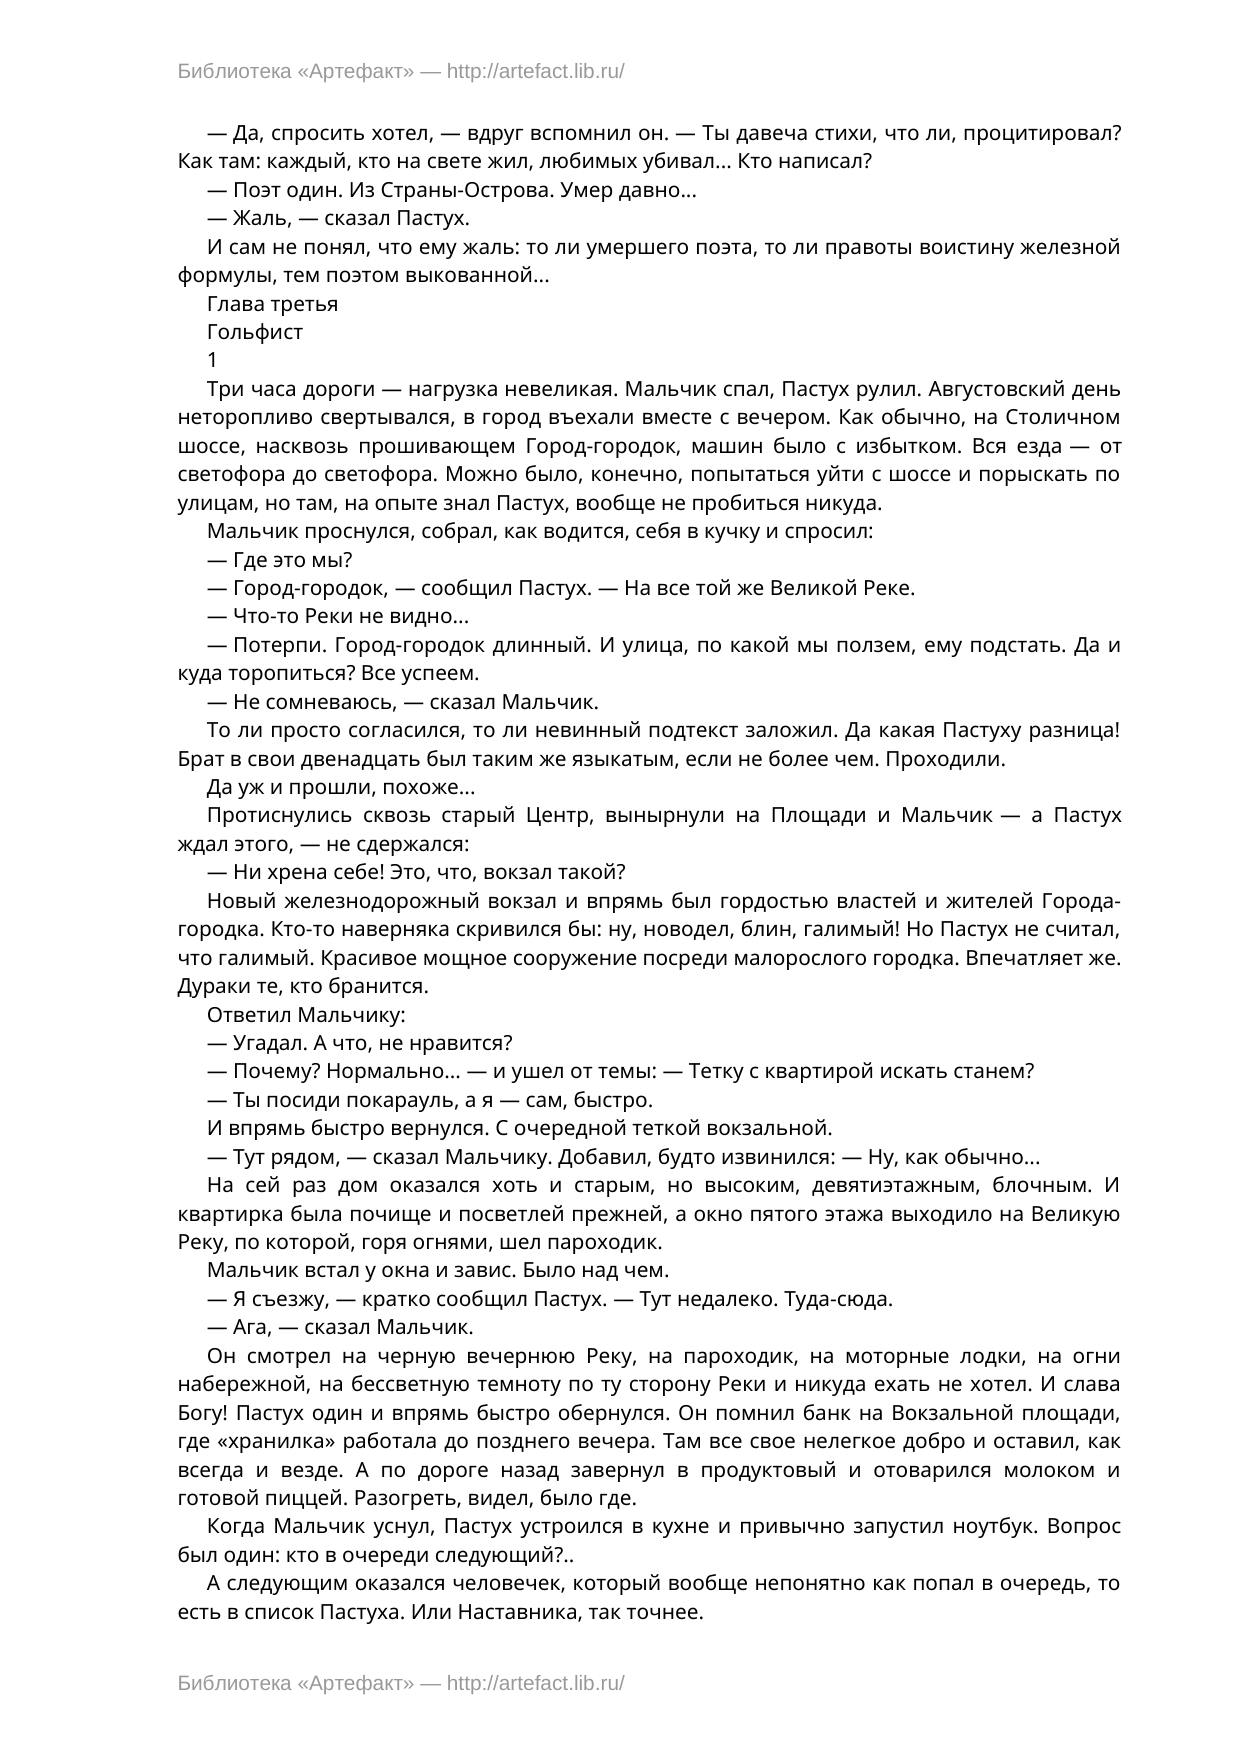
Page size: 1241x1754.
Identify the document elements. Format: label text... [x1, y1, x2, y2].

text — Поэт один. Из Страны-Острова. Умер давно... [177, 175, 1122, 203]
text — Что-то Реки не видно... [177, 602, 1122, 630]
text — Тут рядом, — сказал Мальчику. Добавил, будто извинился: — Ну, как обычно... [177, 1142, 1122, 1170]
text И сам не понял, что ему жаль: то ли умершего поэта, то ли правоты воистину железной формулы, тем поэтом выкованной... [177, 232, 1122, 289]
text — Потерпи. Город-городок длинный. И улица, по какой мы ползем, ему подстать. Да и куда торопиться? Все успеем. [177, 630, 1122, 687]
text То ли просто согласился, то ли невинный подтекст заложил. Да какая Пастуху разница! Брат в свои двенадцать был таким же языкатым, если не более чем. Проходили. [177, 715, 1122, 772]
text — Да, спросить хотел, — вдруг вспомнил он. — Ты давеча стихи, что ли, процитировал? Как там: каждый, кто на свете жил, любимых убивал... Кто написал? [177, 118, 1122, 175]
text — Ты посиди покарауль, а я — сам, быстро. [177, 1085, 1122, 1113]
text — Ни хрена себе! Это, что, вокзал такой? [177, 857, 1122, 886]
text Когда Мальчик уснул, Пастух устроился в кухне и привычно запустил ноутбук. Вопрос был один: кто в очереди следующий?.. [177, 1512, 1122, 1568]
text Три часа дороги — нагрузка невеликая. Мальчик спал, Пастух рулил. Августовский день неторопливо свертывался, в город въехали вместе с вечером. Как обычно, на Столичном шоссе, насквозь прошивающем Город-городок, машин было с избытком. Вся езда — от светофора до светофора. Можно было, конечно, попытаться уйти с шоссе и порыскать по улицам, но там, на опыте знал Пастух, вообще не пробиться никуда. [177, 374, 1122, 516]
text Мальчик встал у окна и завис. Было над чем. [177, 1256, 1122, 1284]
text А следующим оказался человечек, который вообще непонятно как попал в очередь, то есть в список Пастуха. Или Наставника, так точнее. [177, 1568, 1122, 1625]
text — Почему? Нормально... — и ушел от темы: — Тетку с квартирой искать станем? [177, 1057, 1122, 1085]
text Протиснулись сквозь старый Центр, вынырнули на Площади и Мальчик — а Пастух ждал этого, — не сдержался: [177, 801, 1122, 857]
text Гольфист [177, 317, 1122, 346]
text Он смотрел на черную вечернюю Реку, на пароходик, на моторные лодки, на огни набережной, на бессветную темноту по ту сторону Реки и никуда ехать не хотел. И слава Богу! Пастух один и впрямь быстро обернулся. Он помнил банк на Вокзальной площади, где «хранилка» работала до позднего вечера. Там все свое нелегкое добро и оставил, как всегда и везде. А по дороге назад завернул в продуктовый и отоварился молоком и готовой пиццей. Разогреть, видел, было где. [177, 1341, 1122, 1512]
text Мальчик проснулся, собрал, как водится, себя в кучку и спросил: [177, 516, 1122, 545]
text — Жаль, — сказал Пастух. [177, 203, 1122, 232]
text — Где это мы? [177, 545, 1122, 573]
text На сей раз дом оказался хоть и старым, но высоким, девятиэтажным, блочным. И квартирка была почище и посветлей прежней, а окно пятого этажа выходило на Великую Реку, по которой, горя огнями, шел пароходик. [177, 1170, 1122, 1256]
text — Город-городок, — сообщил Пастух. — На все той же Великой Реке. [177, 573, 1122, 602]
text Ответил Мальчику: [177, 1000, 1122, 1028]
text Новый железнодорожный вокзал и впрямь был гордостью властей и жителей Города-городка. Кто-то наверняка скривился бы: ну, новодел, блин, галимый! Но Пастух не считал, что галимый. Красивое мощное сооружение посреди малорослого городка. Впечатляет же. Дураки те, кто бранится. [177, 886, 1122, 1000]
text — Ага, — сказал Мальчик. [177, 1312, 1122, 1341]
text — Я съезжу, — кратко сообщил Пастух. — Тут недалеко. Туда-сюда. [177, 1284, 1122, 1312]
text И впрямь быстро вернулся. С очередной теткой вокзальной. [177, 1113, 1122, 1142]
text 1 [177, 346, 1122, 374]
text — Угадал. А что, не нравится? [177, 1028, 1122, 1057]
text — Не сомневаюсь, — сказал Мальчик. [177, 687, 1122, 715]
text Глава третья [177, 289, 1122, 317]
text Да уж и прошли, похоже... [177, 772, 1122, 801]
